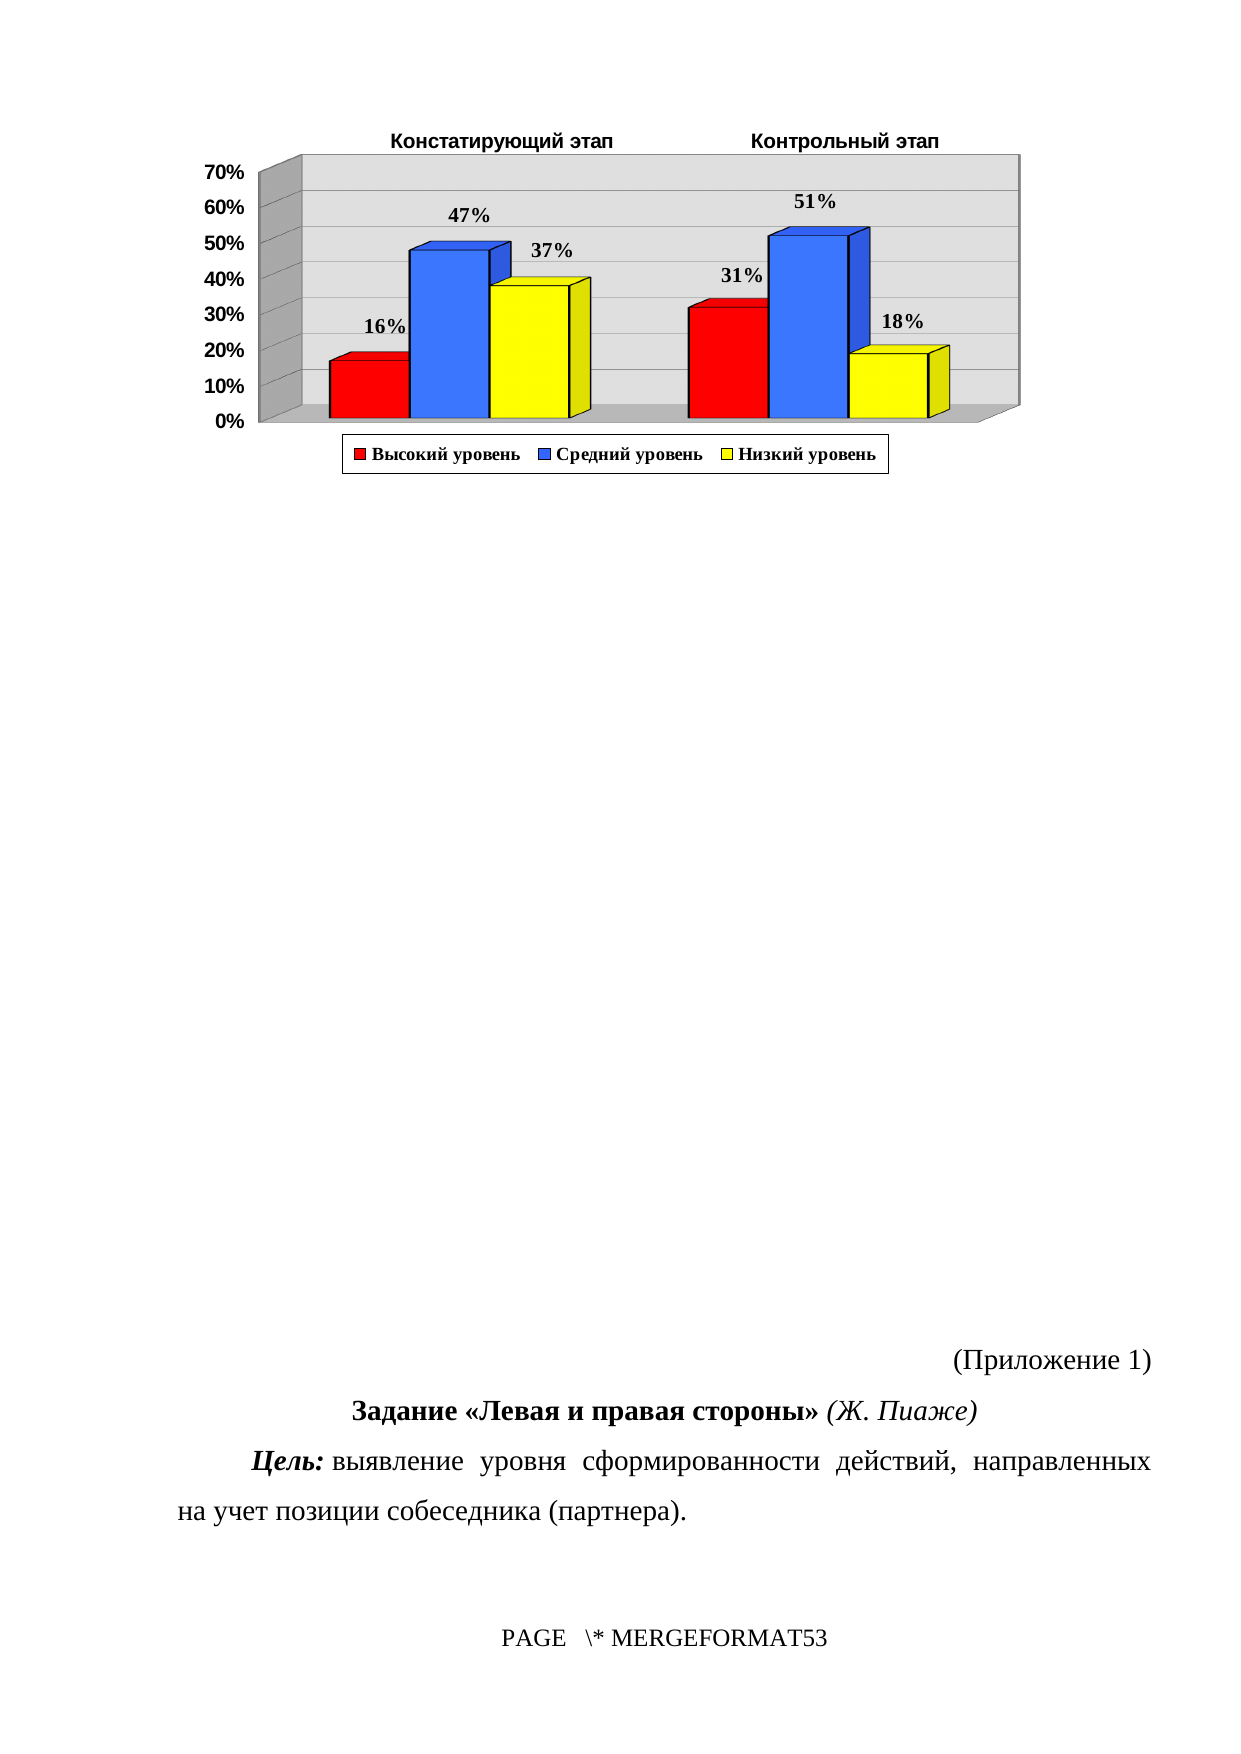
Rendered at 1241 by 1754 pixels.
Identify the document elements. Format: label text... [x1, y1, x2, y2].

text (Приложение 1) [177, 1342, 1152, 1376]
text Задание «Левая и правая стороны» (Ж. Пиаже) [177, 1393, 1152, 1426]
text Цель: выявление уровня сформированности действий, направленных на учет позиции собеседника (партнера). [177, 1443, 1152, 1527]
